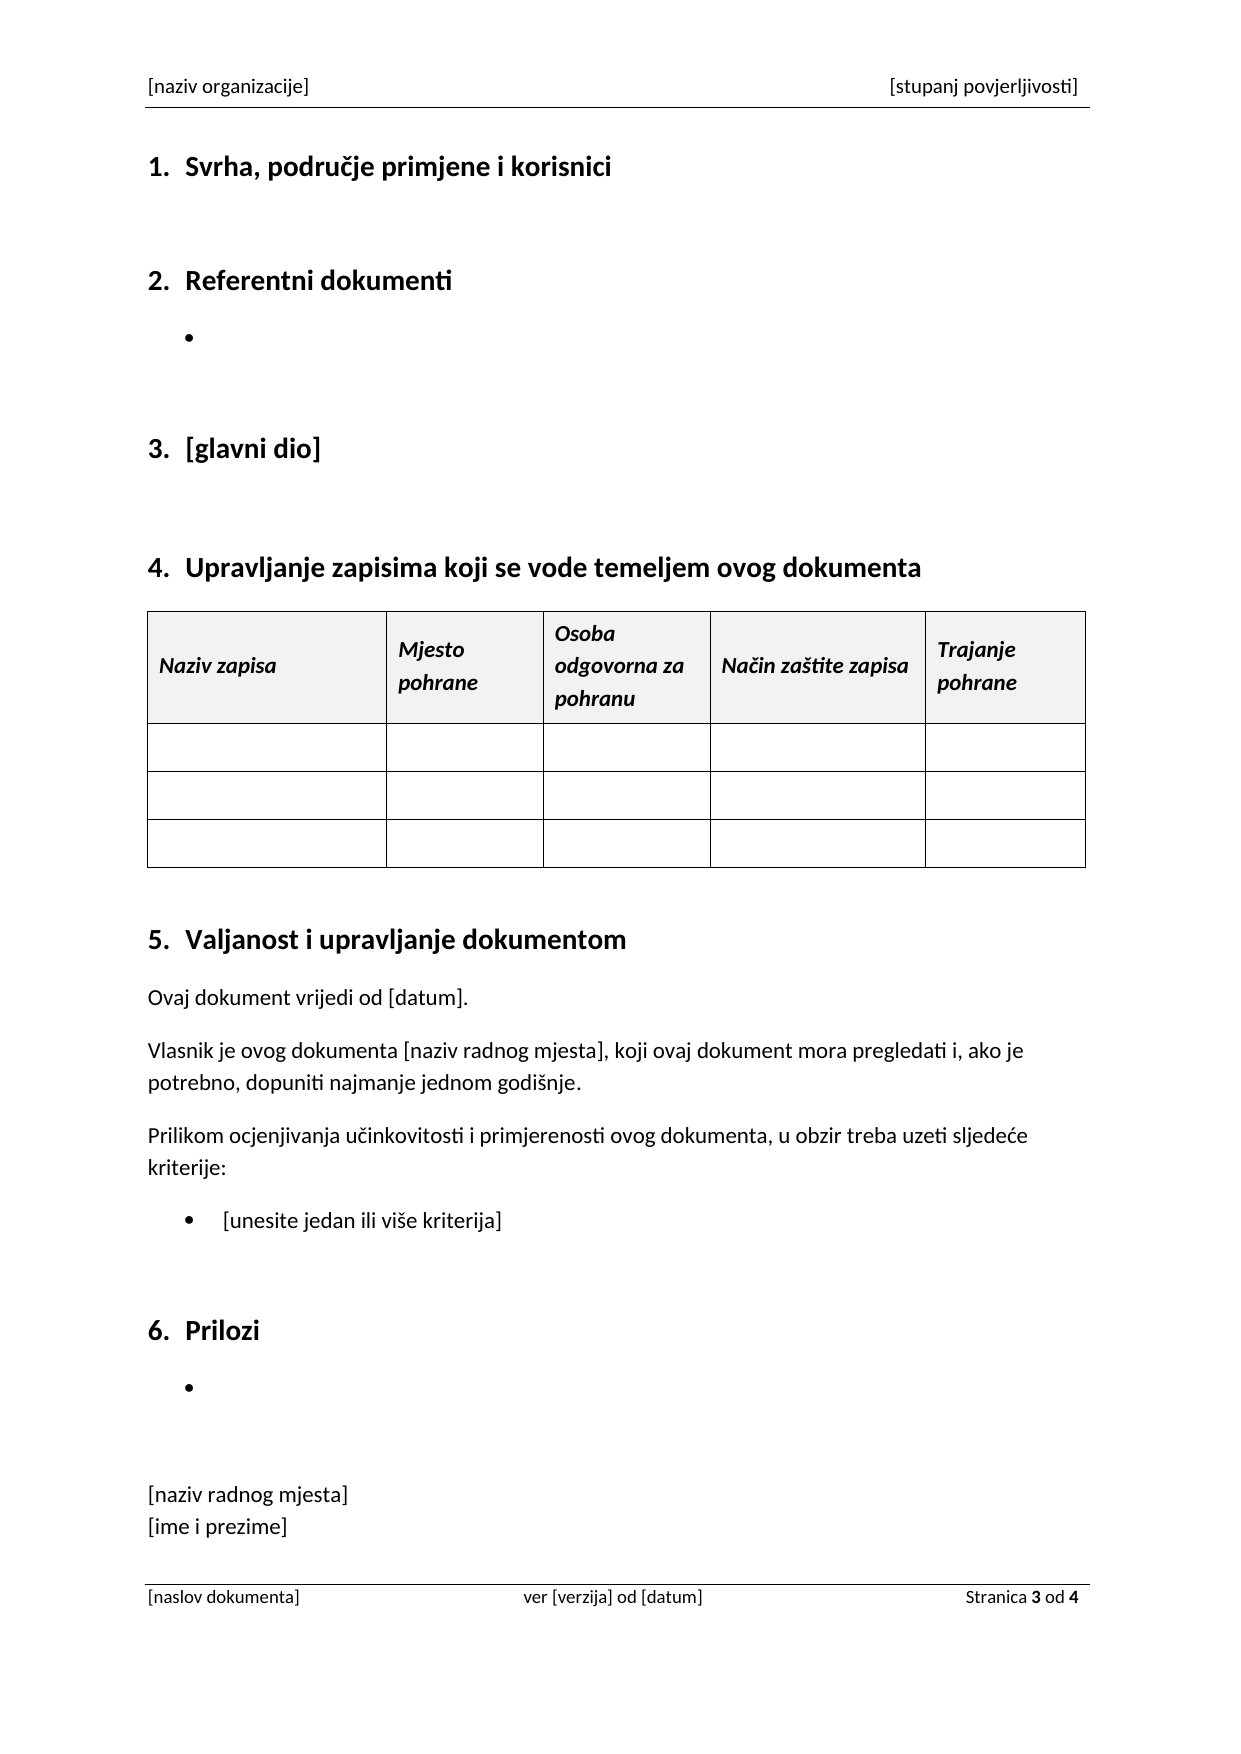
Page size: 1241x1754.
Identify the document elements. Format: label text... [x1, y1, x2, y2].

table_cell [387, 820, 543, 867]
list [unesite jedan ili više kriterija] [185, 1206, 1093, 1234]
table_cell [926, 820, 1085, 867]
table_cell [711, 724, 925, 771]
table_cell [387, 772, 543, 819]
text Vlasnik je ovog dokumenta [naziv radnog mjesta], koji ovaj dokument mora pregledati i, ako je potrebno, dopuniti najmanje jednom godišnje. [148, 1036, 1093, 1096]
text [ime i prezime] [148, 1512, 1093, 1540]
table_cell [148, 772, 386, 819]
table_cell [711, 820, 925, 867]
table_cell [387, 724, 543, 771]
subtitle [glavni dio] [148, 430, 1093, 466]
table_header Način zaštite zapisa [711, 612, 925, 723]
subtitle Prilozi [148, 1312, 1093, 1348]
subtitle Referentni dokumenti [148, 262, 1093, 298]
subtitle Svrha, područje primjene i korisnici [148, 148, 1093, 183]
table_header Mjesto pohrane [387, 612, 543, 723]
table_cell [711, 772, 925, 819]
table_cell [148, 820, 386, 867]
table_header Osoba odgovorna za pohranu [544, 612, 710, 723]
table_cell [926, 772, 1085, 819]
table_cell [544, 772, 710, 819]
text Prilikom ocjenjivanja učinkovitosti i primjerenosti ovog dokumenta, u obzir treba uzeti sljedeće kriterije: [148, 1121, 1093, 1181]
table_header Naziv zapisa [148, 612, 386, 723]
table_cell [544, 724, 710, 771]
subtitle Upravljanje zapisima koji se vode temeljem ovog dokumenta [148, 549, 1093, 585]
text Ovaj dokument vrijedi od [datum]. [148, 983, 1093, 1011]
subtitle Valjanost i upravljanje dokumentom [148, 921, 1093, 957]
table_header Trajanje pohrane [926, 612, 1085, 723]
table_cell [544, 820, 710, 867]
text [naziv radnog mjesta] [148, 1480, 1093, 1508]
table_cell [148, 724, 386, 771]
table_cell [926, 724, 1085, 771]
